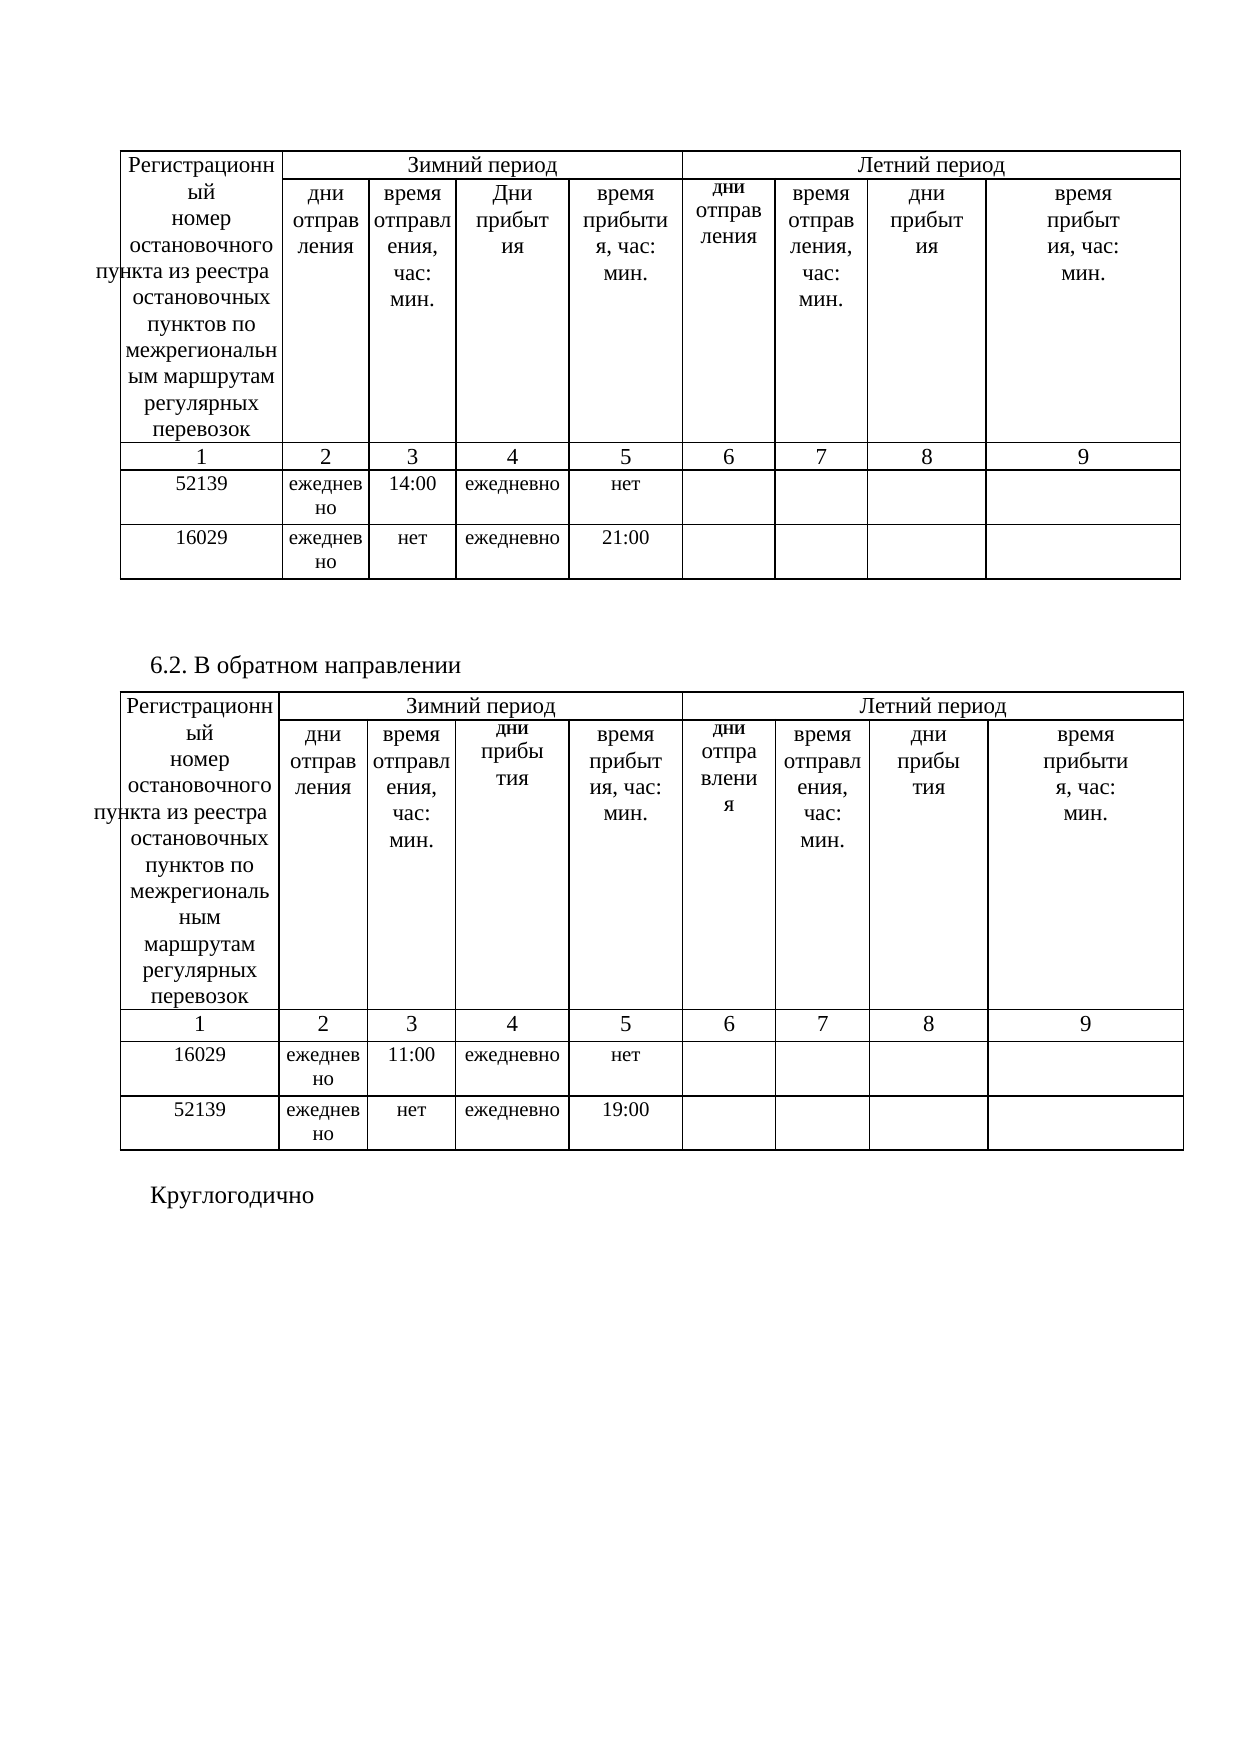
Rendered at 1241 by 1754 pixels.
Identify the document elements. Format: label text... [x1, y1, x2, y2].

table_cell 9 [989, 1010, 1183, 1041]
table_cell ДНИ отпра влени я [683, 721, 775, 1009]
table_header Зимний период [280, 693, 682, 719]
table_cell нет [570, 471, 682, 524]
table_cell [776, 525, 867, 578]
table_cell время отправл ения, час: мин. [368, 721, 455, 1009]
table_cell 2 [280, 1010, 367, 1041]
table_cell 1 [121, 1010, 278, 1041]
table_cell нет [570, 1042, 682, 1095]
table_cell ежедневно [457, 525, 568, 578]
table_cell 19:00 [570, 1097, 682, 1149]
table_cell 5 [570, 1010, 682, 1041]
table_header Регистрационный номер остановочного пункта из реестра остановочных пунктов по межрегиональным маршрутам регулярных перевозок [121, 152, 282, 441]
table_cell [776, 1097, 869, 1149]
table_cell 5 [570, 443, 682, 469]
table_cell [868, 471, 985, 524]
table_cell [776, 471, 867, 524]
table_cell время прибыт ия, час: мин. [987, 180, 1180, 441]
table_cell [987, 471, 1180, 524]
table_header Регистрационный номер остановочного пункта из реестра остановочных пунктов по межрегиональным маршрутам регулярных перевозок [121, 693, 278, 1009]
table_cell дни прибыт ия [868, 180, 985, 441]
table_cell 4 [457, 443, 568, 469]
table_cell 7 [776, 443, 867, 469]
table_cell 11:00 [368, 1042, 455, 1095]
table_cell 3 [368, 1010, 455, 1041]
table_cell ежедневно [283, 525, 368, 578]
table_cell ежедневно [456, 1097, 568, 1149]
table_cell нет [370, 525, 455, 578]
table_cell 6 [683, 443, 774, 469]
table_cell 21:00 [570, 525, 682, 578]
table_cell [683, 471, 774, 524]
table_cell [868, 525, 985, 578]
table_cell 16029 [121, 1042, 278, 1095]
table_header Летний период [683, 152, 1180, 178]
table_cell Дни прибыт ия [457, 180, 568, 441]
table_cell дни прибы тия [870, 721, 987, 1009]
table_cell время отправл ения, час: мин. [776, 721, 869, 1009]
table_cell ДНИ отправ ления [683, 180, 774, 441]
table_header Летний период [683, 693, 1183, 719]
table_cell 7 [776, 1010, 869, 1041]
table_cell [989, 1042, 1183, 1095]
table_cell ежедневно [280, 1042, 367, 1095]
table_cell [776, 1042, 869, 1095]
table_cell ежедневно [457, 471, 568, 524]
table_cell [870, 1042, 987, 1095]
table_cell нет [368, 1097, 455, 1149]
table_cell [989, 1097, 1183, 1149]
table_cell ежедневно [280, 1097, 367, 1149]
table_cell 14:00 [370, 471, 455, 524]
table_cell [683, 525, 774, 578]
table_cell [683, 1097, 775, 1149]
table_cell время отправл ения, час: мин. [370, 180, 455, 441]
table_header Зимний период [283, 152, 682, 178]
table_cell 2 [283, 443, 368, 469]
table_cell 8 [868, 443, 985, 469]
table_cell 52139 [121, 1097, 278, 1149]
table_cell время прибыти я, час: мин. [570, 180, 682, 441]
table_cell время прибыти я, час: мин. [989, 721, 1183, 1009]
table_cell время отправ ления, час: мин. [776, 180, 867, 441]
table_cell [987, 525, 1180, 578]
table_cell 52139 [121, 471, 282, 524]
table_cell ДНИ прибы тия [456, 721, 568, 1009]
table_cell 1 [121, 443, 282, 469]
text 6.2. В обратном направлении [150, 650, 1090, 678]
table_cell 4 [456, 1010, 568, 1041]
table_cell ежедневно [456, 1042, 568, 1095]
table_cell 16029 [121, 525, 282, 578]
text Круглогодично [150, 1180, 1090, 1208]
table_cell 3 [370, 443, 455, 469]
table_cell время прибыт ия, час: мин. [570, 721, 682, 1009]
table_cell дни отправ ления [283, 180, 368, 441]
table_cell 8 [870, 1010, 987, 1041]
table_cell [870, 1097, 987, 1149]
table_cell дни отправ ления [280, 721, 367, 1009]
table_cell 9 [987, 443, 1180, 469]
table_cell 6 [683, 1010, 775, 1041]
table_cell [683, 1042, 775, 1095]
table_cell ежедневно [283, 471, 368, 524]
